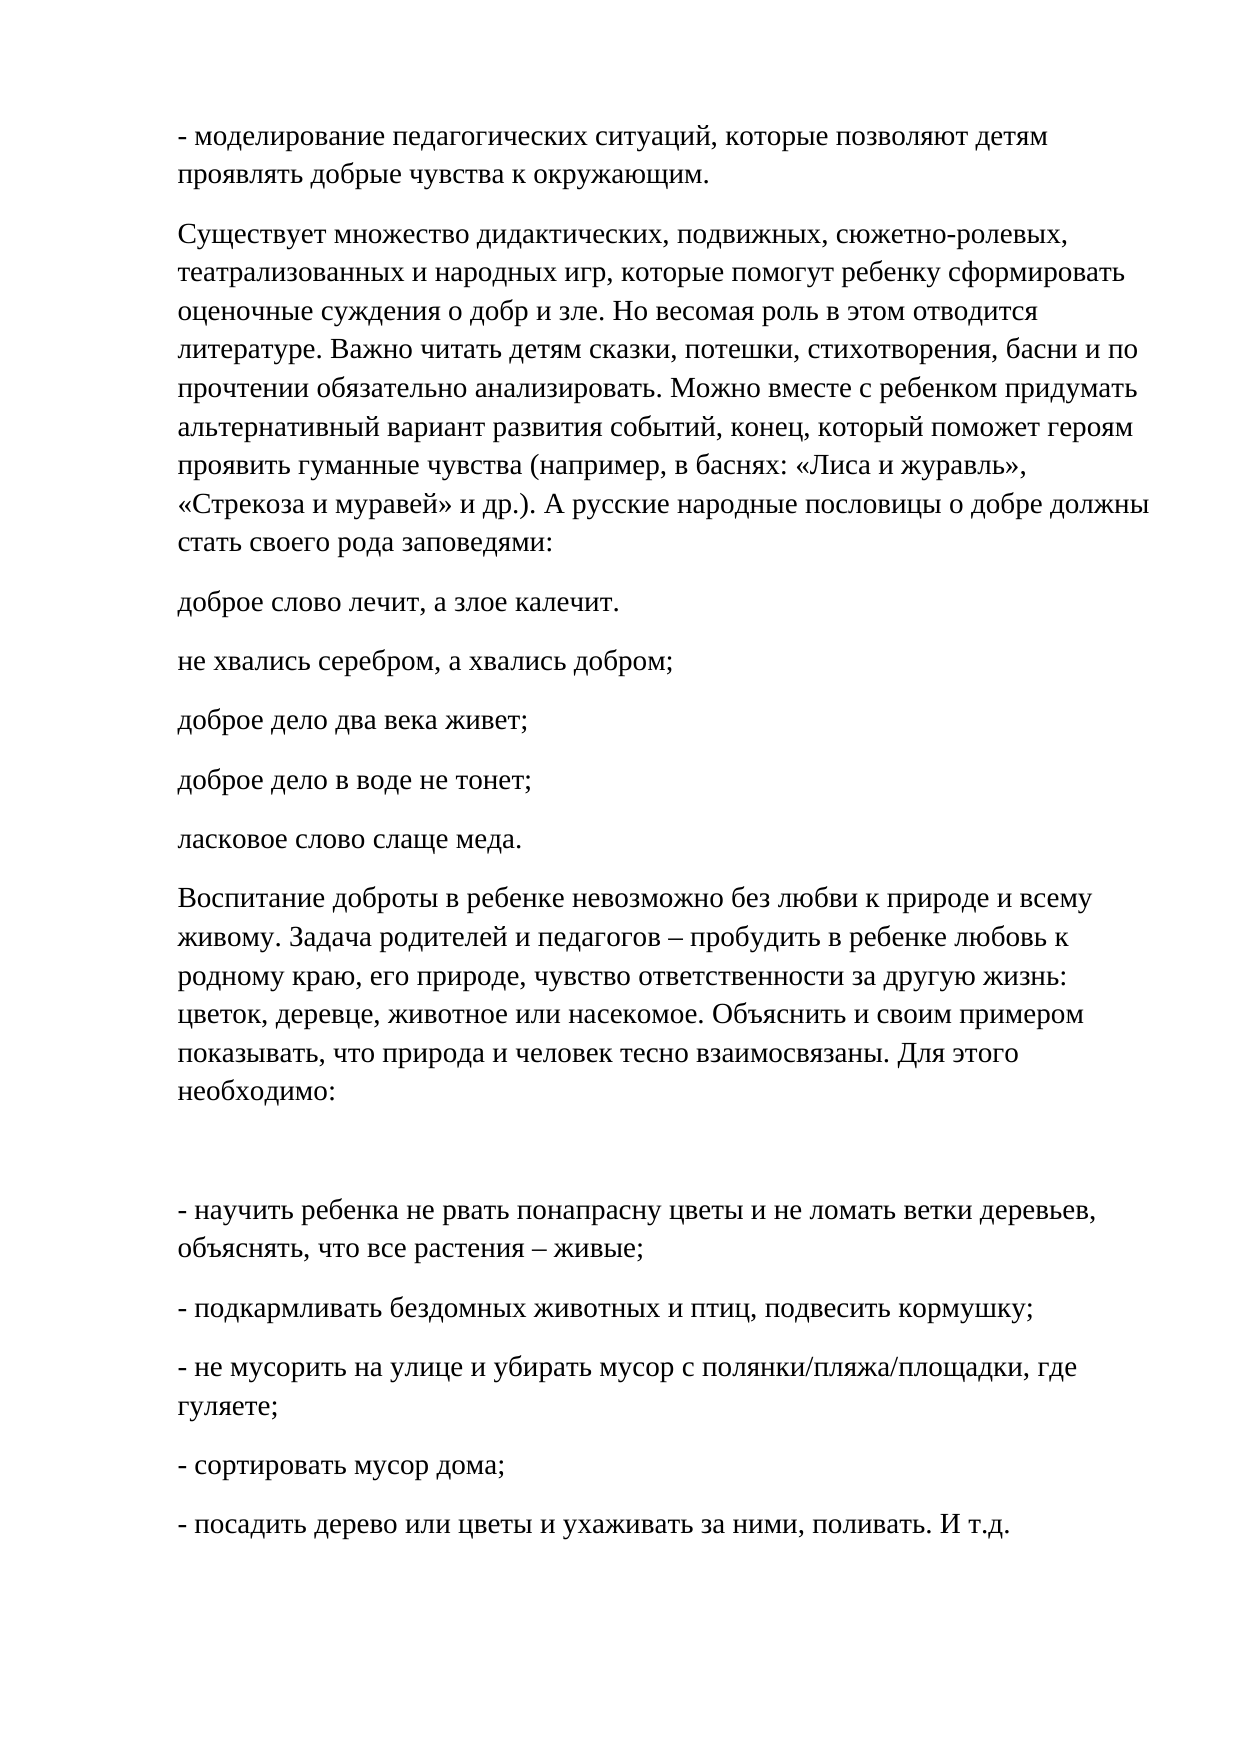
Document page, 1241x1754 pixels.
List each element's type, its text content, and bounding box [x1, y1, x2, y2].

text ласковое слово слаще меда. [177, 821, 1152, 855]
text Воспитание доброты в ребенке невозможно без любви к природе и всему живому. Задача родителей и педагогов – пробудить в ребенке любовь к родному краю, его природе, чувство ответственности за другую жизнь: цветок, деревце, животное или насекомое. Объяснить и своим примером показывать, что природа и человек тесно взаимосвязаны. Для этого необходимо: [177, 881, 1152, 1107]
text - подкармливать бездомных животных и птиц, подвесить кормушку; [177, 1290, 1152, 1323]
text - посадить дерево или цветы и ухаживать за ними, поливать. И т.д. [177, 1507, 1152, 1540]
text не хвались серебром, а хвались добром; [177, 643, 1152, 677]
text доброе слово лечит, а злое калечит. [177, 584, 1152, 617]
text - моделирование педагогических ситуаций, которые позволяют детям проявлять добрые чувства к окружающим. [177, 118, 1152, 190]
text - научить ребенка не рвать понапрасну цветы и не ломать ветки деревьев, объяснять, что все растения – живые; [177, 1192, 1152, 1264]
text доброе дело в воде не тонет; [177, 762, 1152, 795]
text - сортировать мусор дома; [177, 1447, 1152, 1481]
text Существует множество дидактических, подвижных, сюжетно-ролевых, театрализованных и народных игр, которые помогут ребенку сформировать оценочные суждения о добр и зле. Но весомая роль в этом отводится литературе. Важно читать детям сказки, потешки, стихотворения, басни и по прочтении обязательно анализировать. Можно вместе с ребенком придумать альтернативный вариант развития событий, конец, который поможет героям проявить гуманные чувства (например, в баснях: «Лиса и журавль», «Стрекоза и муравей» и др.). А русские народные пословицы о добре должны стать своего рода заповедями: [177, 216, 1152, 558]
text доброе дело два века живет; [177, 702, 1152, 736]
text - не мусорить на улице и убирать мусор с полянки/пляжа/площадки, где гуляете; [177, 1349, 1152, 1421]
